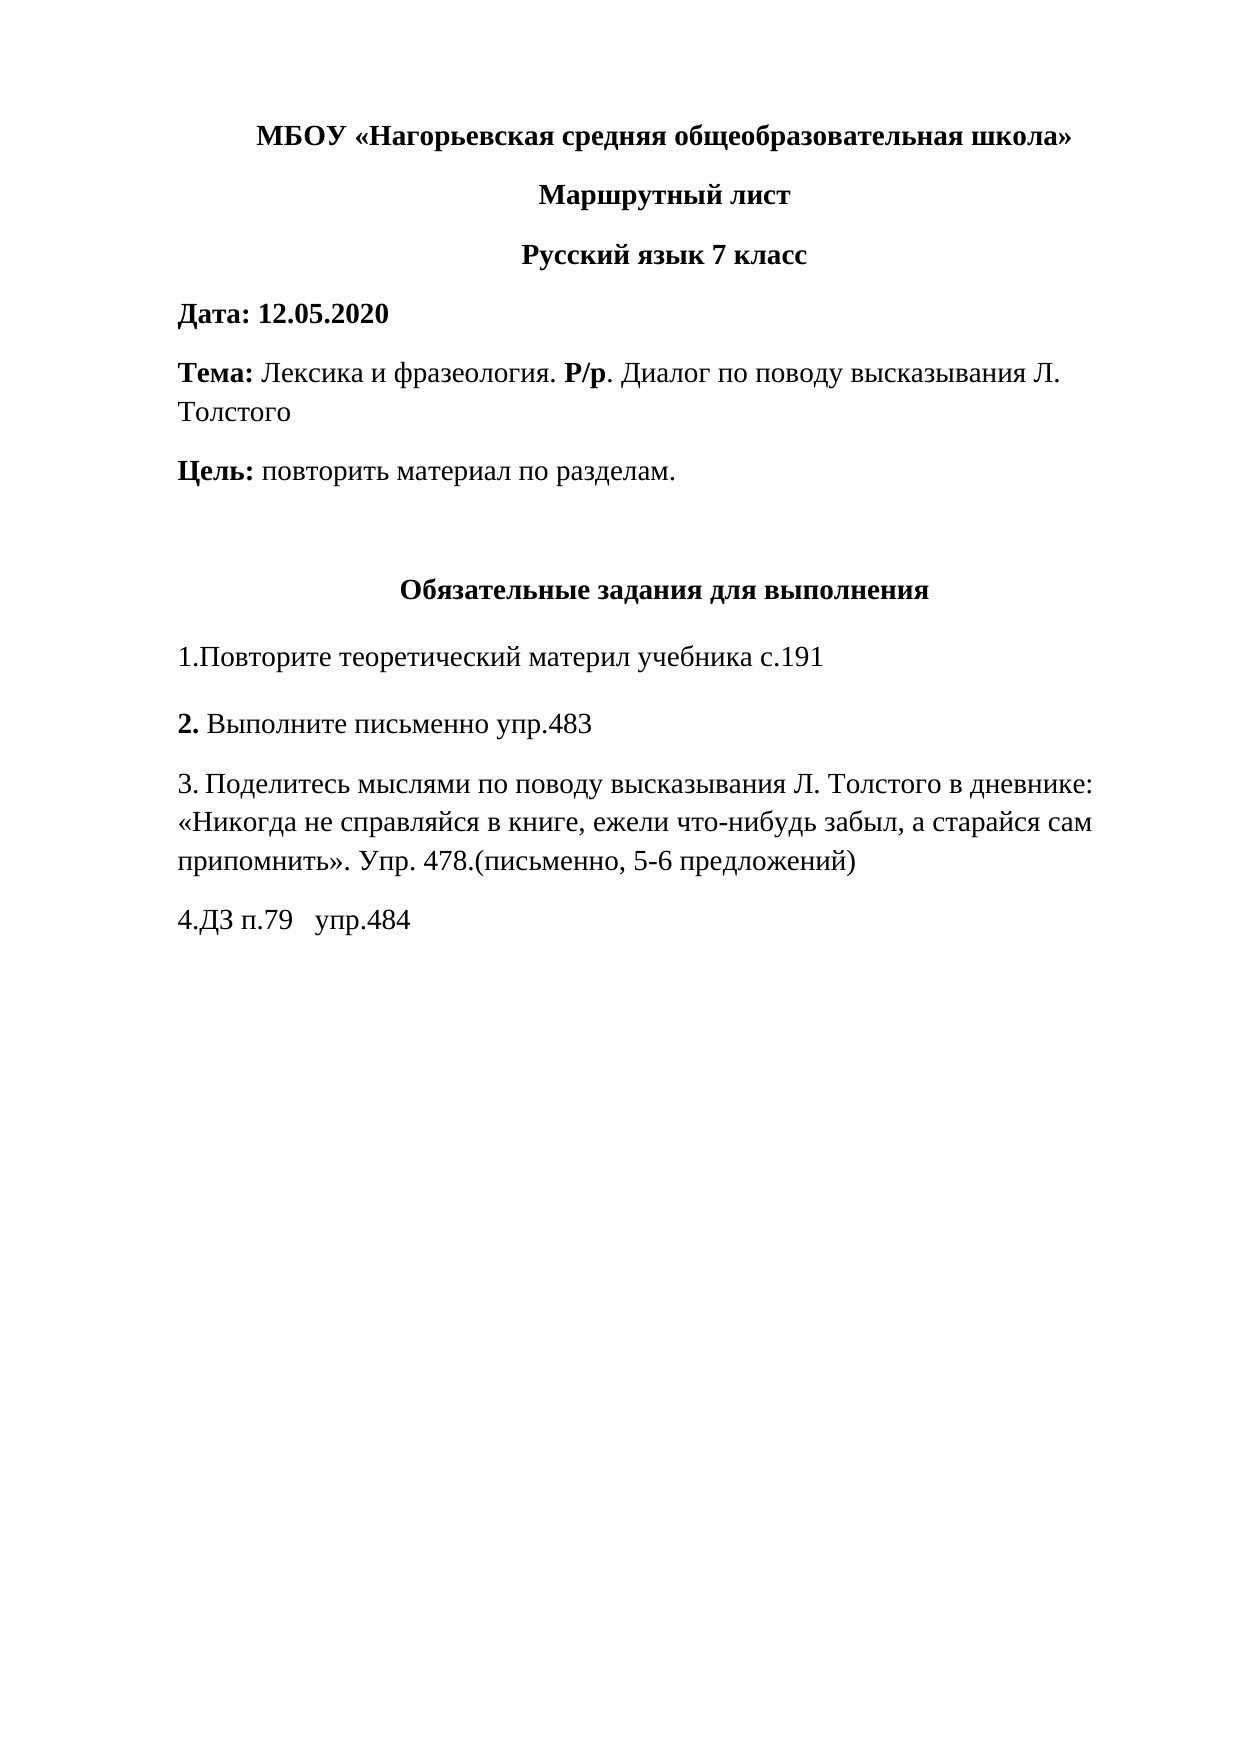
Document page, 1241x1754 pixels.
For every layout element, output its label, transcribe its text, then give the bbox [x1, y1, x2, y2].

text 2. Выполните письменно упр.483 [177, 706, 1152, 740]
text 4.ДЗ п.79 упр.484 [177, 902, 1152, 936]
text Дата: 12.05.2020 [177, 296, 1152, 330]
text Обязательные задания для выполнения [177, 572, 1152, 606]
text Русский язык 7 класс [177, 237, 1152, 270]
text Маршрутный лист [177, 177, 1152, 211]
text 3. Поделитесь мыслями по поводу высказывания Л. Толстого в дневнике: «Никогда не справляйся в книге, ежели что-нибудь забыл, а старайся сам припомнить». Упр. 478.(письменно, 5-6 предложений) [177, 766, 1152, 876]
text Цель: повторить материал по разделам. [177, 453, 1152, 487]
text Тема: Лексика и фразеология. Р/р. Диалог по поводу высказывания Л. Толстого [177, 356, 1152, 428]
text 1.Повторите теоретический материл учебника с.191 [177, 639, 1152, 673]
text МБОУ «Нагорьевская средняя общеобразовательная школа» [177, 118, 1152, 152]
